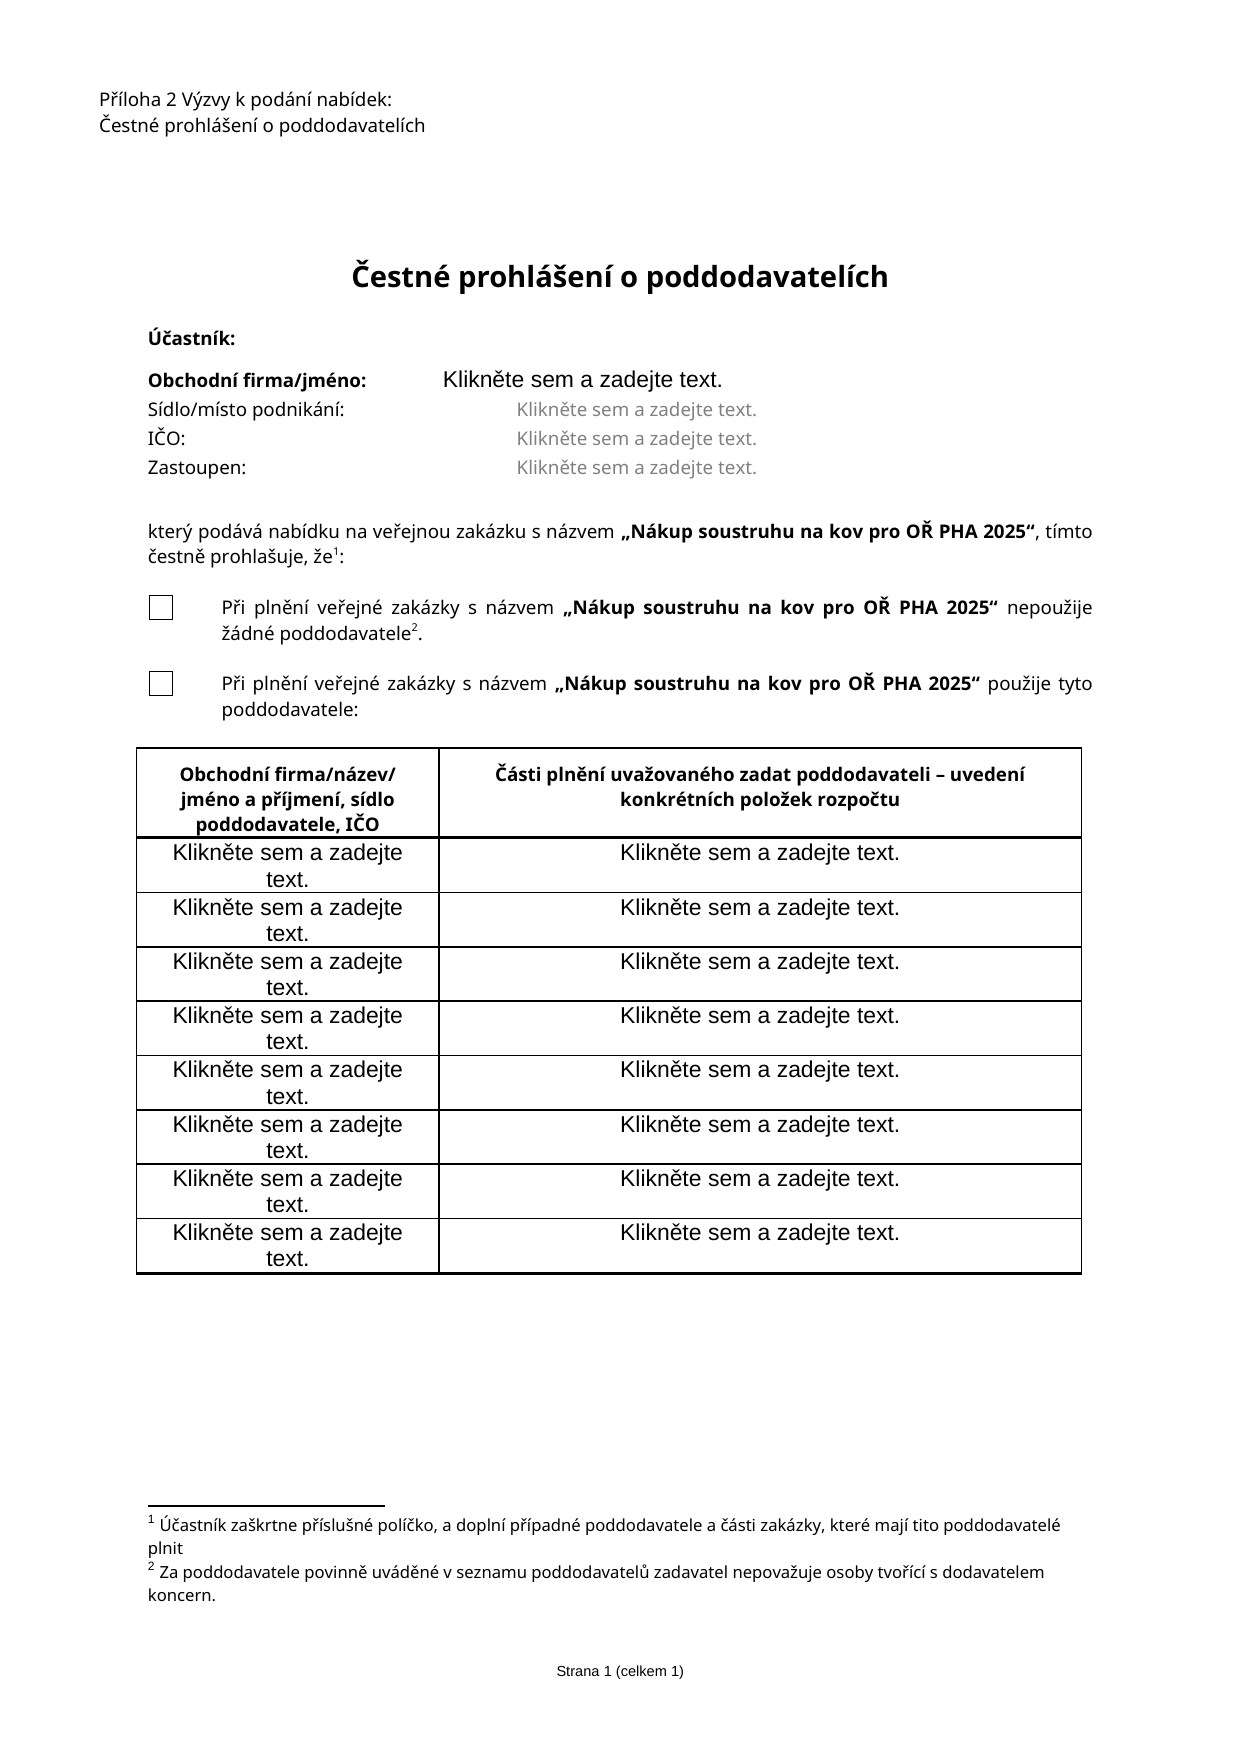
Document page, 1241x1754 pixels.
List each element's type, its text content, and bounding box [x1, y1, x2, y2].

text Při plnění veřejné zakázky s názvem „Nákup soustruhu na kov pro OŘ PHA 2025“ použije tyto poddodavatele: [148, 670, 1093, 721]
text Obchodní firma/jméno: [148, 364, 1093, 393]
text Zastoupen: [148, 451, 1093, 480]
text který podává nabídku na veřejnou zakázku s názvem „Nákup soustruhu na kov pro OŘ PHA 2025“, tímto čestně prohlašuje, že: [148, 518, 1093, 569]
text Při plnění veřejné zakázky s názvem „Nákup soustruhu na kov pro OŘ PHA 2025“ nepoužije žádné poddodavatele. [148, 594, 1093, 645]
text IČO: [148, 422, 1093, 451]
table_header Obchodní firma/název/ jméno a příjmení, sídlo poddodavatele, IČO [137, 749, 438, 836]
text Sídlo/místo podnikání: [148, 393, 1093, 422]
text Účastník: [148, 321, 1093, 352]
title Čestné prohlášení o poddodavatelích [148, 256, 1093, 296]
table_header Části plnění uvažovaného zadat poddodavateli – uvedení konkrétních položek rozpočtu [440, 749, 1081, 836]
